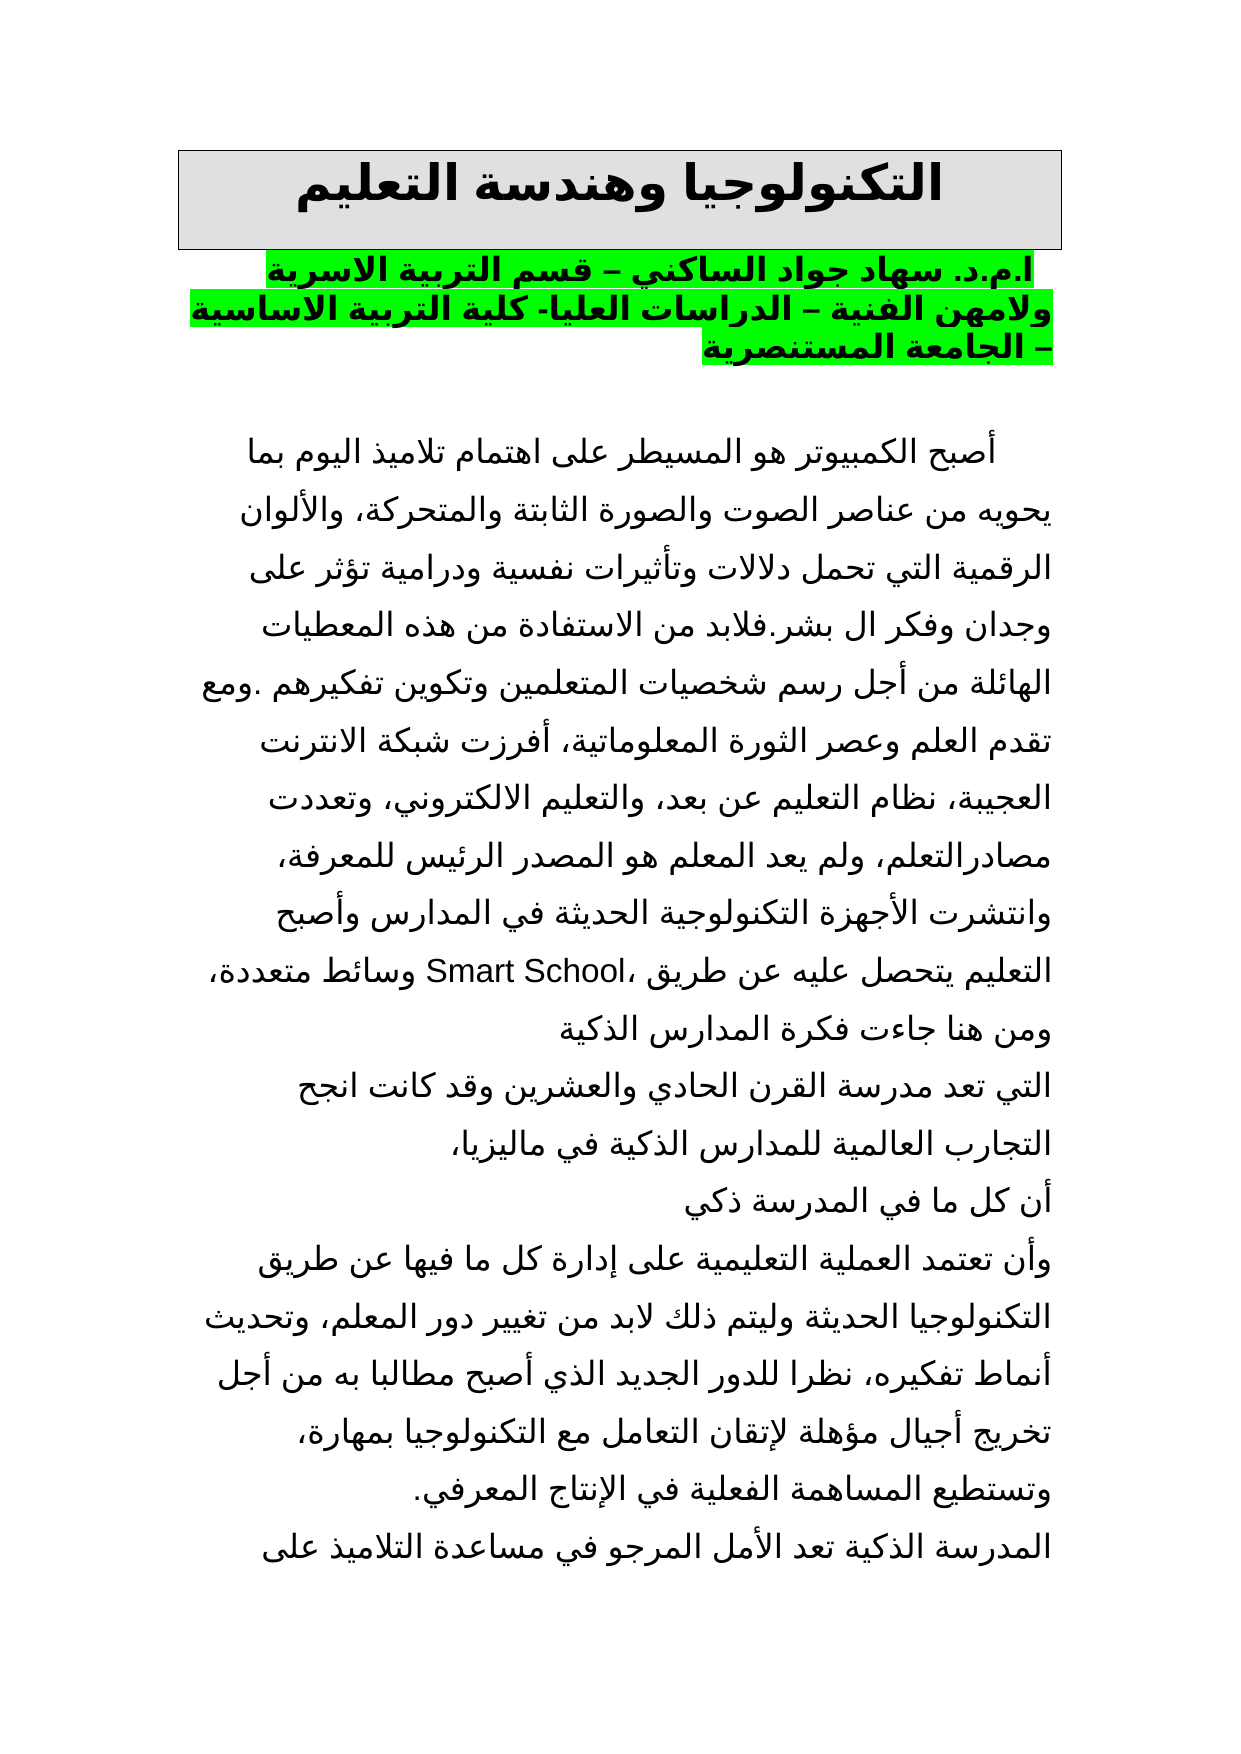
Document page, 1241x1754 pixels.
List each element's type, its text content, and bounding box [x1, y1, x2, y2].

text ا.م.د. سهاد جواد الساكني – قسم التربية الاسرية ولامهن الفنية – الدراسات العليا- كلية التربية الاساسية – الجامعة المستنصرية [187, 250, 702, 365]
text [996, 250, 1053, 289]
text التكنولوجيا وهندسة التعليم [179, 151, 1061, 207]
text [187, 433, 1053, 1566]
